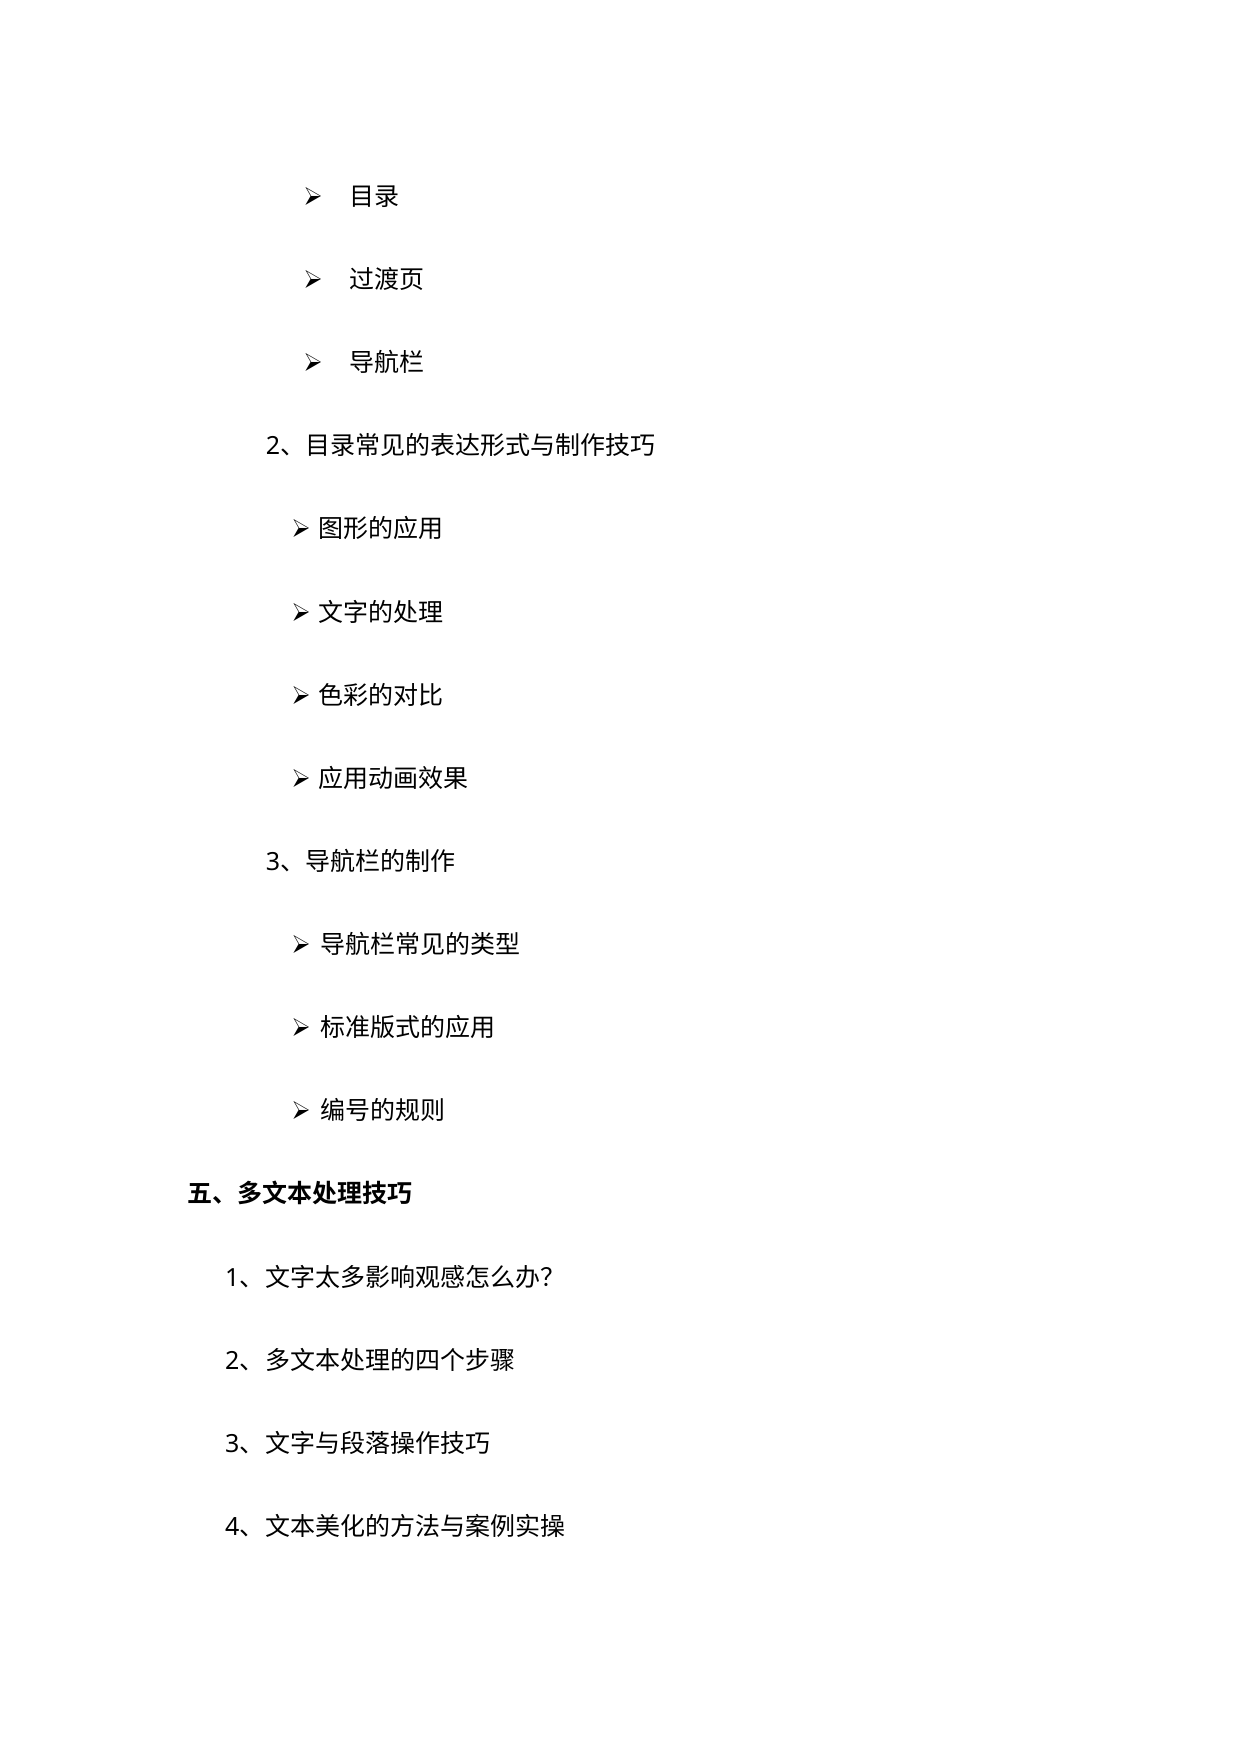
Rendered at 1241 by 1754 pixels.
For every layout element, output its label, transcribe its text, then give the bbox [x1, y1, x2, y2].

list 图形的应用 [291, 494, 1053, 559]
list 文字与段落操作技巧 [225, 1409, 1053, 1474]
list 文字的处理 [291, 578, 1053, 643]
list 导航栏 [303, 328, 1053, 393]
list 导航栏常见的类型 [291, 910, 1053, 975]
text 3、导航栏的制作 [266, 827, 1053, 892]
list 标准版式的应用 [291, 993, 1053, 1058]
list 编号的规则 [291, 1076, 1053, 1141]
text 2、目录常见的表达形式与制作技巧 [266, 411, 1053, 476]
list 过渡页 [303, 245, 1053, 310]
text 五、多文本处理技巧 [187, 1159, 1053, 1224]
list 文字太多影响观感怎么办？ [225, 1243, 1053, 1308]
list 多文本处理的四个步骤 [225, 1326, 1053, 1391]
list 目录 [303, 162, 1053, 227]
list 文本美化的方法与案例实操 [225, 1492, 1053, 1557]
list 应用动画效果 [291, 744, 1053, 809]
list 色彩的对比 [291, 661, 1053, 726]
